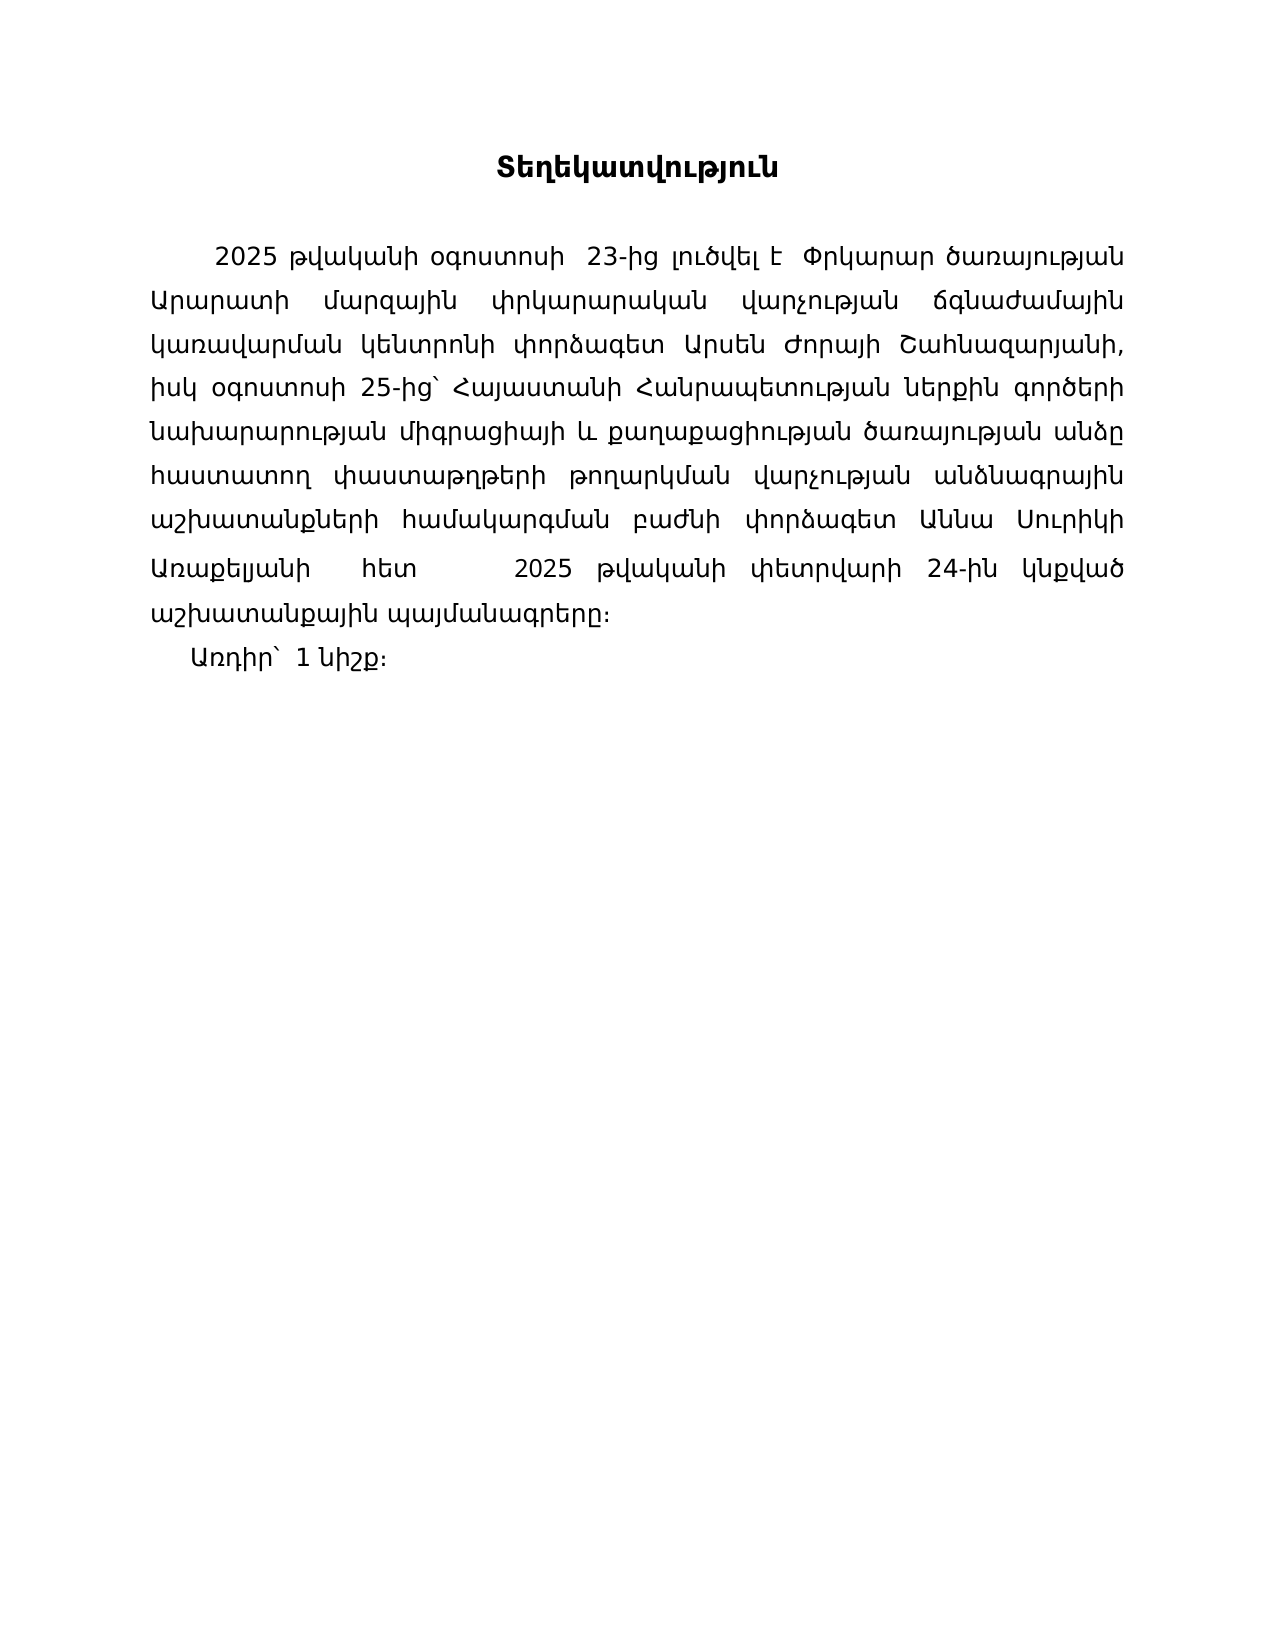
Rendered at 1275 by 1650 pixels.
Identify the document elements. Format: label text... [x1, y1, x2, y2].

text 2025 թվականի օգոստոսի 23-ից լուծվել է Փրկարար ծառայության Արարատի մարզային փրկարարական վարչության ճգնաժամային կառավարման կենտրոնի փորձագետ Արսեն Ժորայի Շահնազարյանի, իսկ օգոստոսի 25-ից՝ Հայաստանի Հանրապետության ներքին գործերի նախարարության միգրացիայի և քաղաքացիության ծառայության անձը հաստատող փաստաթղթերի թողարկման վարչության անձնագրային աշխատանքների համակարգման բաժնի փորձագետ Աննա Սուրիկի Առաքելյանի հետ 2025 թվականի փետրվարի 24-ին կնքված աշխատանքային պայմանագրերը։ [150, 242, 1125, 629]
text Առդիր՝ 1 նիշք։ [150, 643, 1125, 672]
text Տեղեկատվություն [150, 150, 1125, 184]
